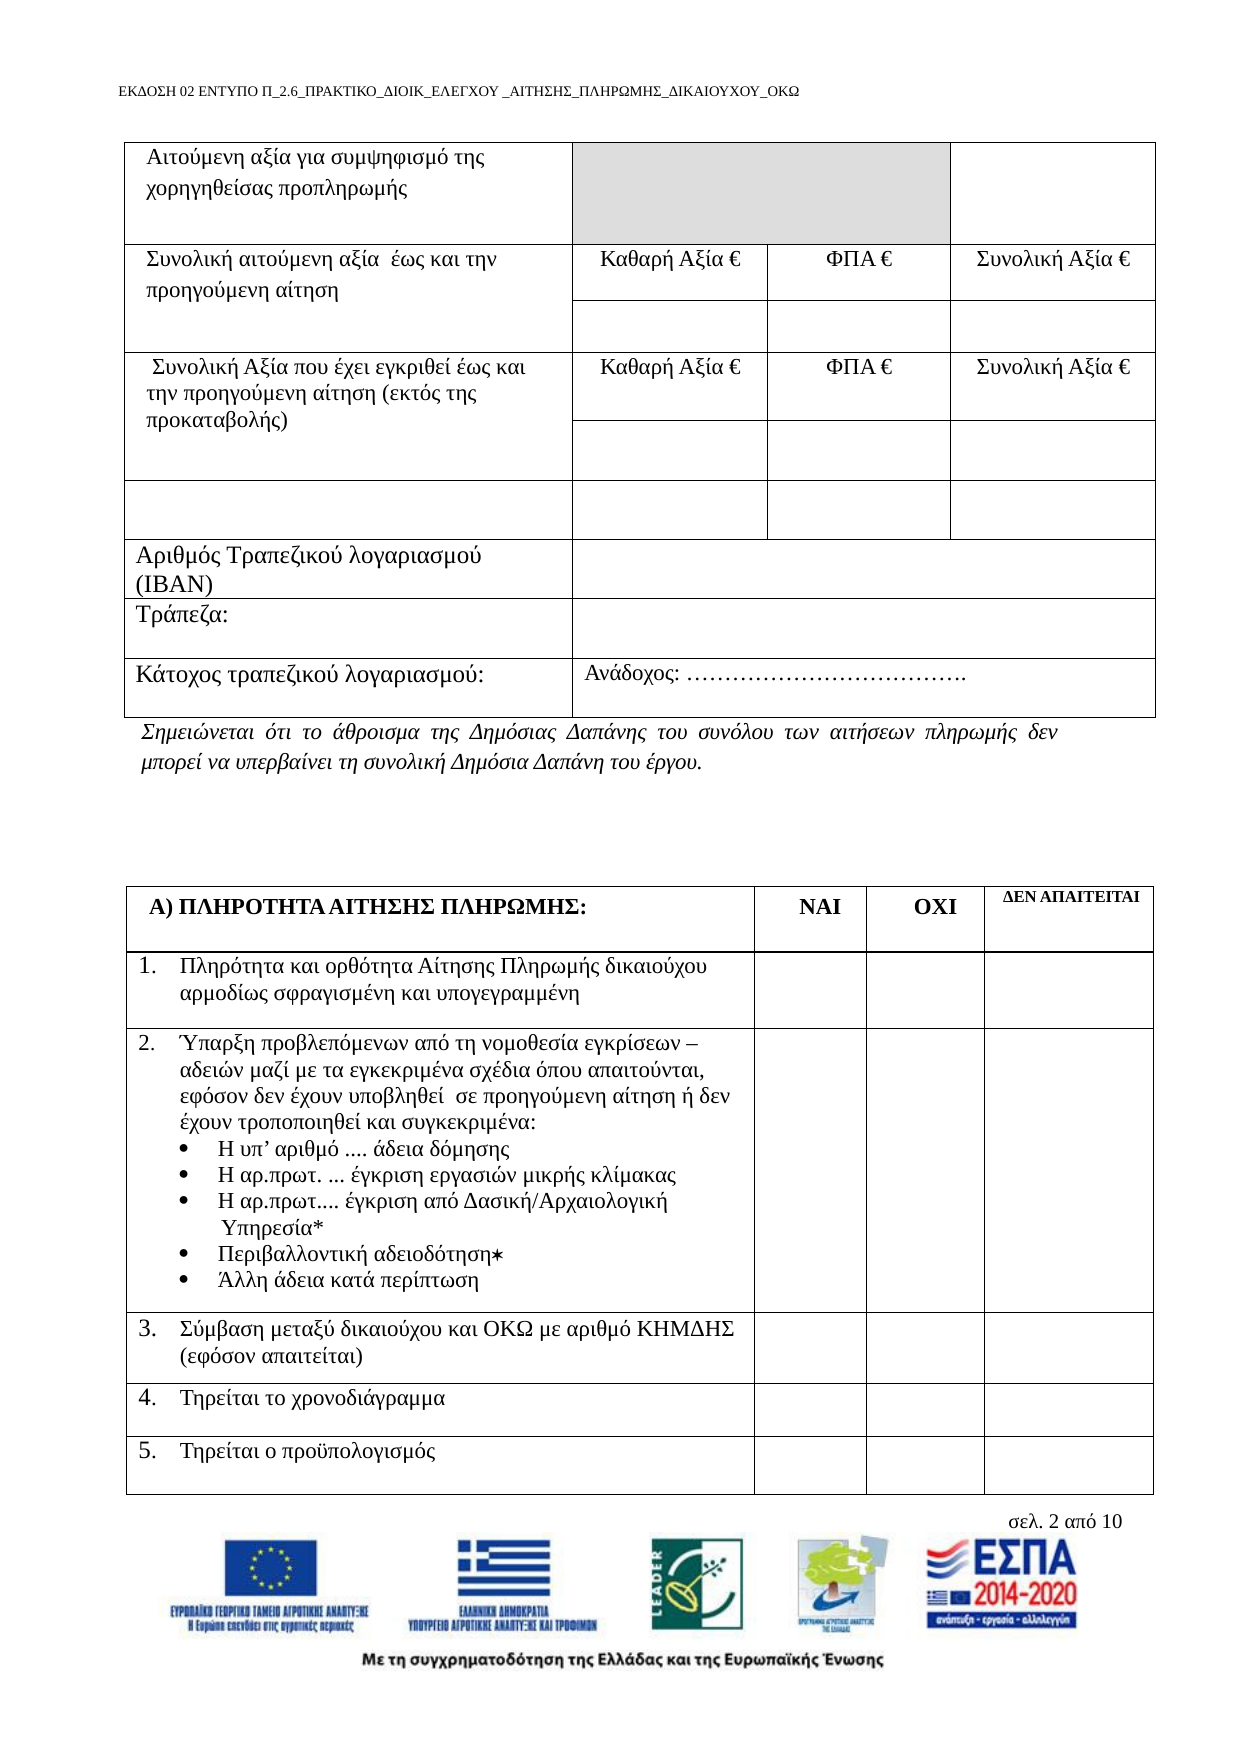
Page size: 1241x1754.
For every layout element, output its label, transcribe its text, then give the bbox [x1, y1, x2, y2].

table_cell [755, 1384, 866, 1436]
table_cell [755, 1437, 866, 1494]
table_cell Τηρείται ο προϋπολογισμός [127, 1437, 754, 1494]
table_cell Τράπεζα: [125, 599, 572, 658]
table_cell Κάτοχος τραπεζικού λογαριασμού: [125, 659, 572, 717]
table_cell Σύμβαση μεταξύ δικαιούχου και ΟΚΩ με αριθμό ΚΗΜΔΗΣ (εφόσον απαιτείται) [127, 1313, 754, 1383]
table_cell Ύπαρξη προβλεπόμενων από τη νομοθεσία εγκρίσεων – αδειών μαζί με τα εγκεκριμένα σχέδια όπου απαιτούνται, εφόσον δεν έχουν υποβληθεί σε προηγούμενη αίτηση ή δεν έχουν τροποποιηθεί και συγκεκριμένα:  Η υπ’ αριθμό .... άδεια δόμησης  Η αρ.πρωτ. ... έγκριση εργασιών μικρής κλίμακας  Η αρ.πρωτ.... έγκριση από Δασική/Αρχαιολογική Υπηρεσία*  Περιβαλλοντική αδειοδότηση*  Άλλη άδεια κατά περίπτωση [127, 1029, 754, 1312]
table_cell [768, 301, 950, 352]
table_cell [573, 481, 767, 539]
table_cell [573, 143, 950, 244]
table_cell [755, 1313, 866, 1383]
table_cell [985, 1384, 1153, 1436]
table_cell [951, 143, 1155, 244]
table_header Α) ΠΛΗΡΟΤΗΤΑ ΑΙΤΗΣΗΣ ΠΛΗΡΩΜΗΣ: [127, 887, 754, 951]
table_cell [867, 1313, 984, 1383]
table_cell Συνολική Αξία € [951, 353, 1155, 420]
table_cell Συνολική Αξία που έχει εγκριθεί έως και την προηγούμενη αίτηση (εκτός της προκαταβολής) [125, 353, 572, 479]
table_cell [985, 953, 1153, 1028]
picture [157, 1532, 1083, 1678]
table_cell Καθαρή Αξία € [573, 353, 767, 420]
table_cell [867, 1384, 984, 1436]
table_cell [867, 1437, 984, 1494]
table_cell [951, 421, 1155, 479]
table_cell [867, 1029, 984, 1312]
table_cell Πληρότητα και ορθότητα Αίτησης Πληρωμής δικαιούχου αρμοδίως σφραγισμένη και υπογεγραμμένη [127, 953, 754, 1028]
table_cell [867, 953, 984, 1028]
table_cell [985, 1313, 1153, 1383]
text Σημειώνεται ότι το άθροισμα της Δημόσιας Δαπάνης του συνόλου των αιτήσεων πληρωμής δεν μπορεί να υπερβαίνει τη συνολική Δημόσια Δαπάνη του έργου. [141, 718, 1062, 775]
table_cell [985, 1437, 1153, 1494]
table_cell [573, 301, 767, 352]
table_cell Καθαρή Αξία € [573, 245, 767, 300]
table_cell [768, 481, 950, 539]
table_cell [573, 599, 1155, 658]
table_cell Ανάδοχος: ………………………………. [573, 659, 1155, 717]
table_cell Αιτούμενη αξία για συμψηφισμό της χορηγηθείσας προπληρωμής [125, 143, 572, 244]
table_cell ΦΠΑ € [768, 245, 950, 300]
table_cell ΦΠΑ € [768, 353, 950, 420]
table_cell Συνολική Αξία € [951, 245, 1155, 300]
table_cell [768, 421, 950, 479]
table_cell [755, 953, 866, 1028]
table_cell Αριθμός Τραπεζικού λογαριασμού (ΙΒΑΝ) [125, 540, 572, 598]
table_cell [125, 481, 572, 539]
table_cell [755, 1029, 866, 1312]
table_cell [985, 1029, 1153, 1312]
table_header ΟΧΙ [867, 887, 984, 951]
table_cell [573, 540, 1155, 598]
table_cell [573, 421, 767, 479]
table_header ΔΕΝ ΑΠΑΙΤΕΙΤΑΙ [985, 887, 1153, 951]
table_cell [951, 301, 1155, 352]
table_header ΝΑΙ [755, 887, 866, 951]
table_cell Συνολική αιτούμενη αξία έως και την προηγούμενη αίτηση [125, 245, 572, 352]
table_cell [951, 481, 1155, 539]
table_cell Τηρείται το χρονοδιάγραμμα [127, 1384, 754, 1436]
